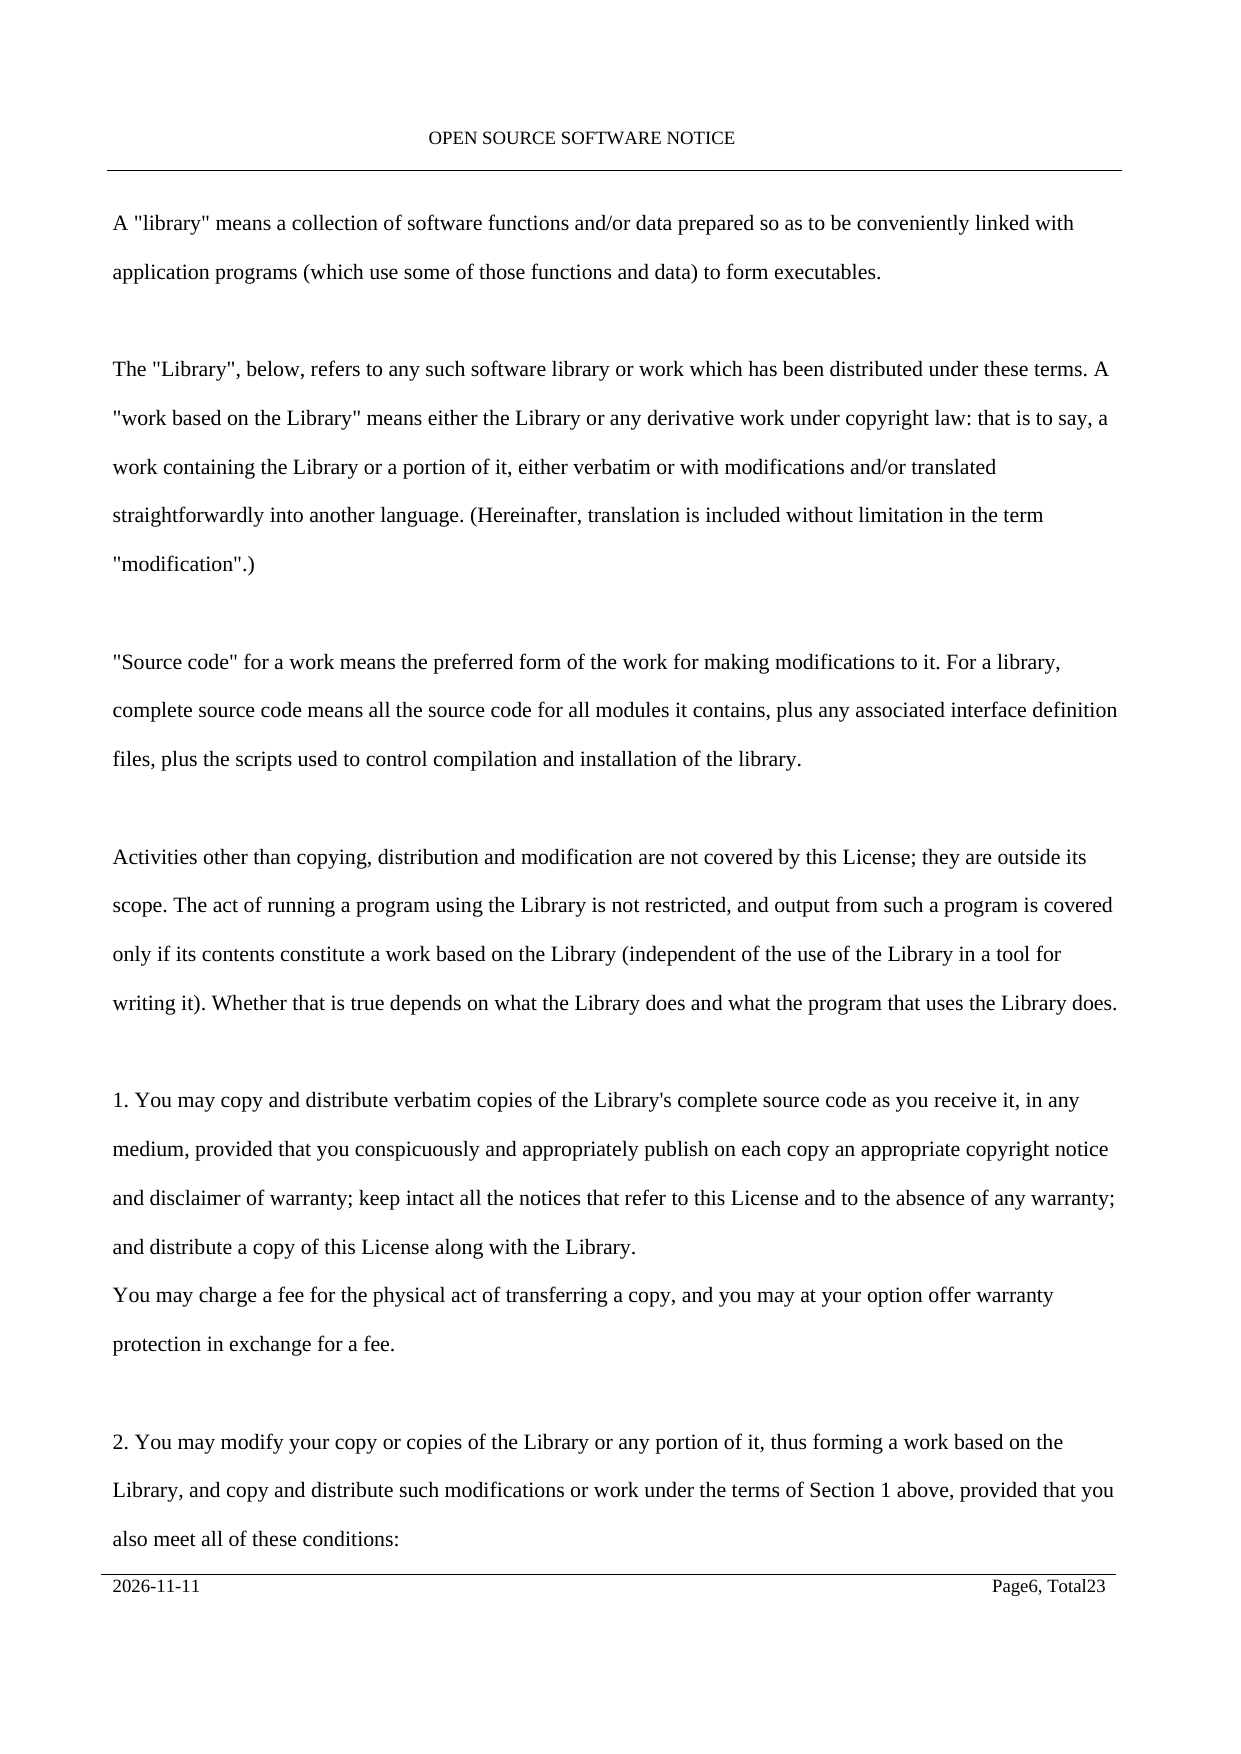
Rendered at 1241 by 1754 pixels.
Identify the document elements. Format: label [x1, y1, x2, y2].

text [112, 206, 1128, 1555]
